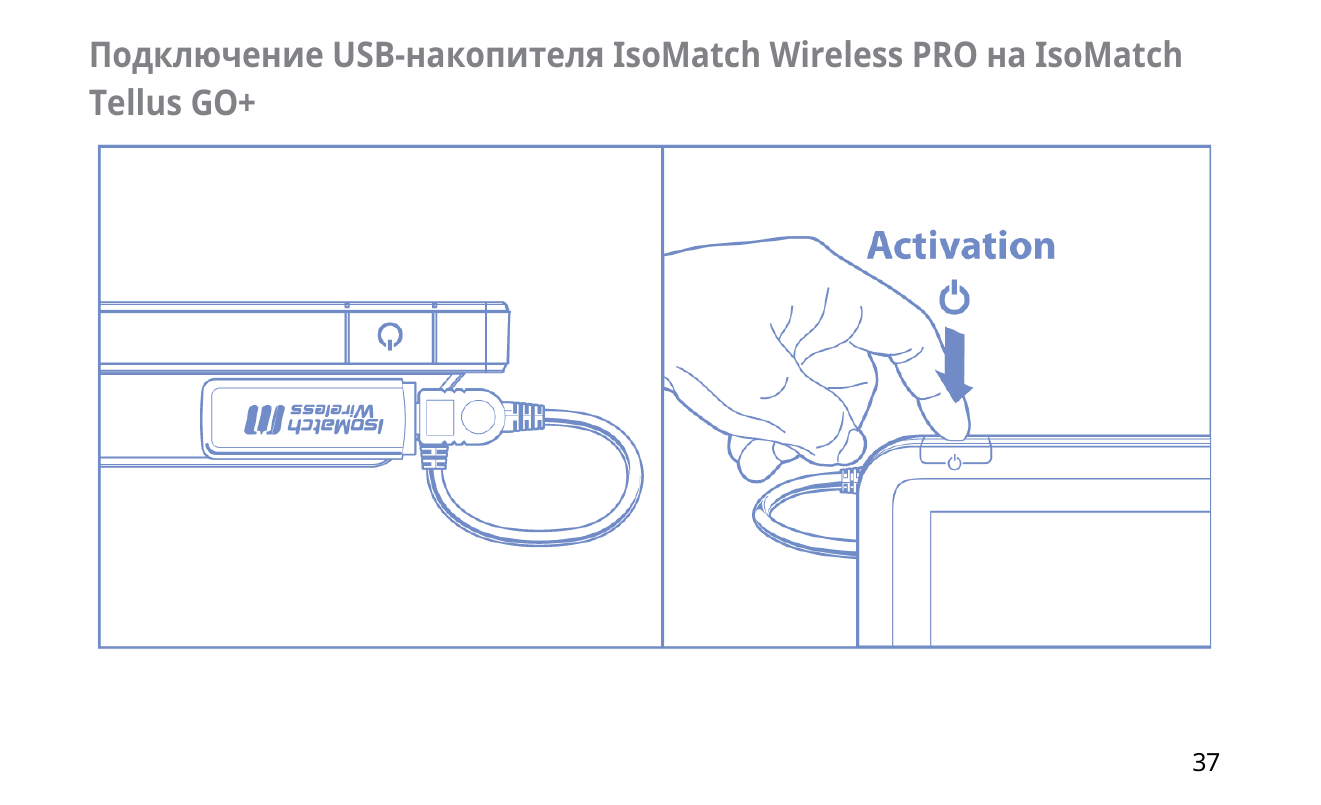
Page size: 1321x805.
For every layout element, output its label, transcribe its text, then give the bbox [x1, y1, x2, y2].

subtitle Подключение USB-накопителя IsoMatch Wireless PRO на IsoMatch Tellus GO+ [88, 29, 1258, 126]
picture [97, 144, 1212, 649]
